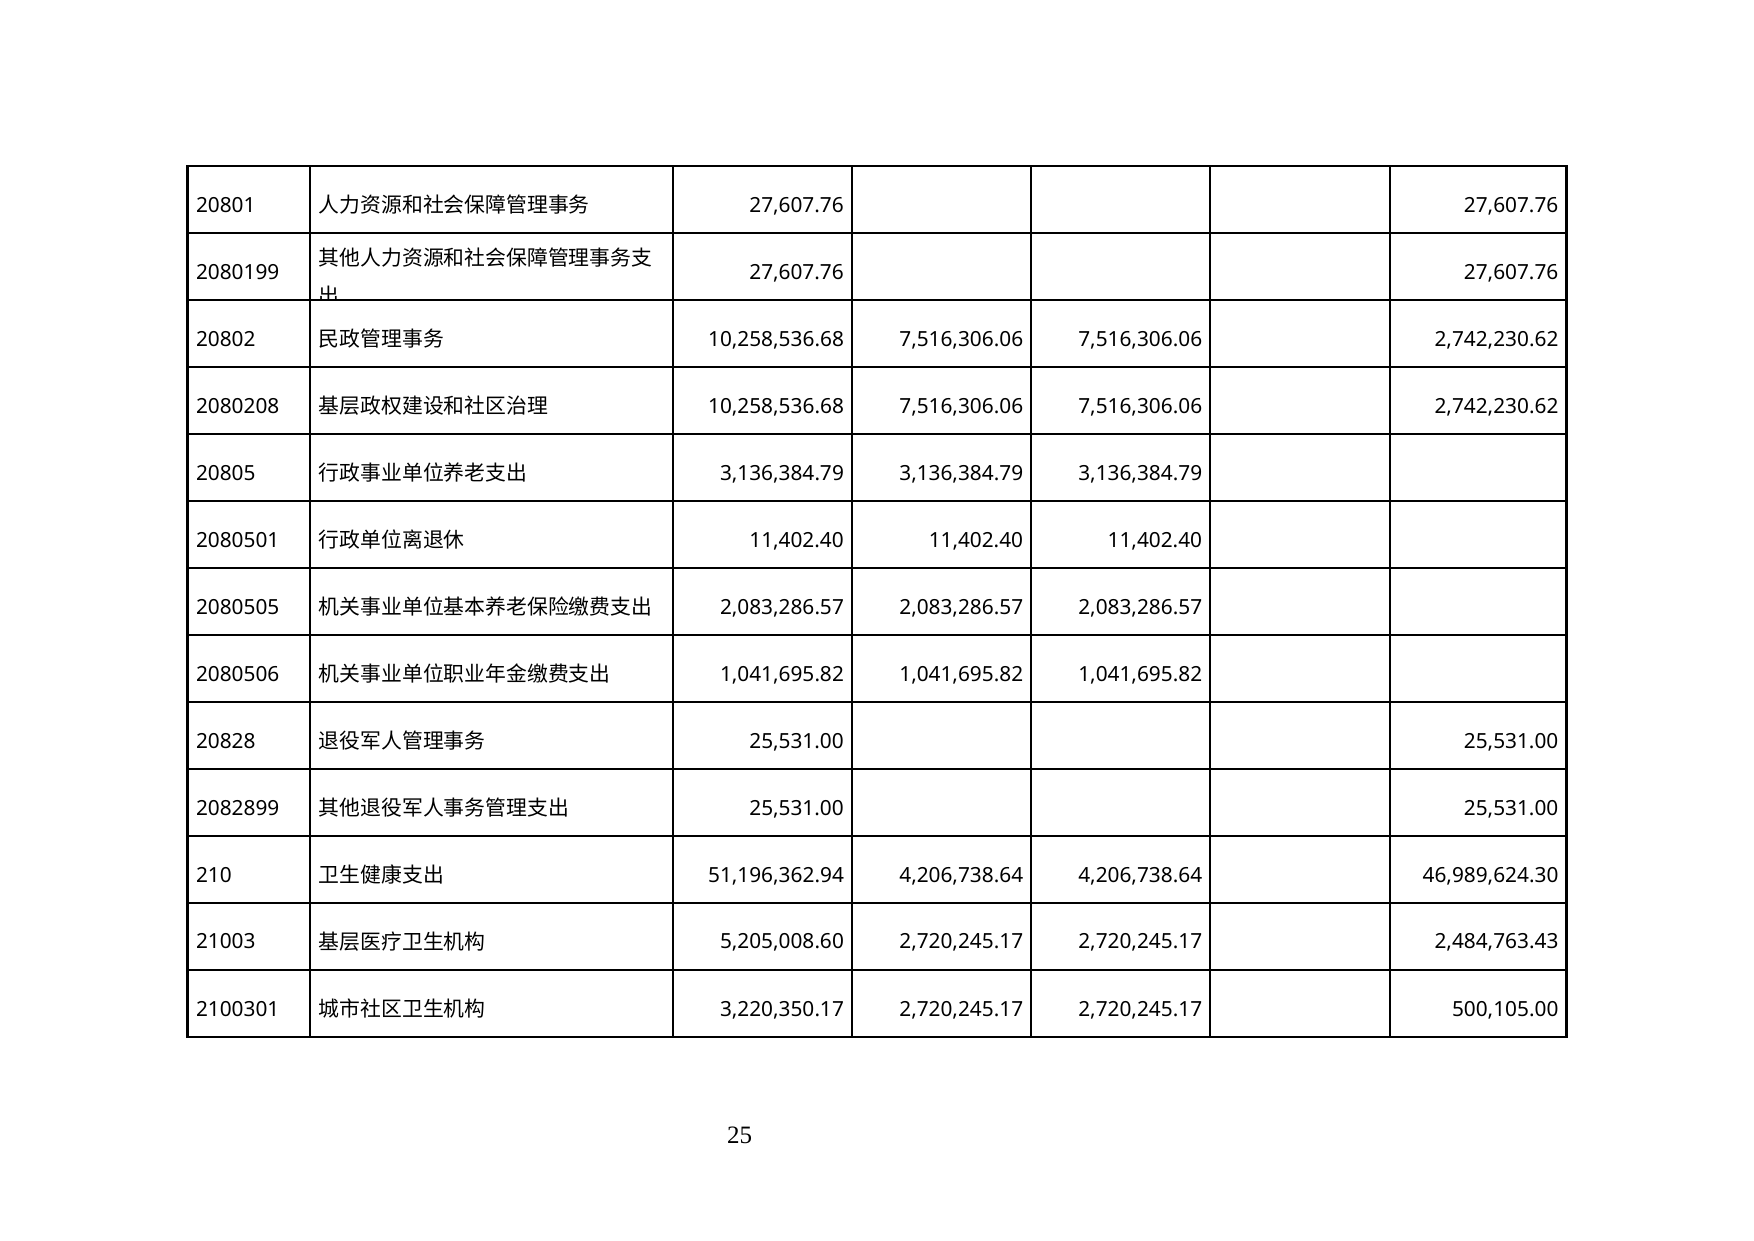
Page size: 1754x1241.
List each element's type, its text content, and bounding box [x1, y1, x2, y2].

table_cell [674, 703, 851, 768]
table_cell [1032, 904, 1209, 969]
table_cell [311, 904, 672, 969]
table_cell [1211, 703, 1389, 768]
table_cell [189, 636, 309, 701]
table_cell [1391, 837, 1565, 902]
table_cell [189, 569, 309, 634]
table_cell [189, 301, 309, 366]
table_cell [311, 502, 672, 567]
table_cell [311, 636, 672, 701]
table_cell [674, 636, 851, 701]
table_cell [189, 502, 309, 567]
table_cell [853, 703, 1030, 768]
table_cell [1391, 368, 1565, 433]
table_cell [1032, 234, 1209, 299]
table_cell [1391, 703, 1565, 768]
table_cell 2080199 [189, 234, 309, 299]
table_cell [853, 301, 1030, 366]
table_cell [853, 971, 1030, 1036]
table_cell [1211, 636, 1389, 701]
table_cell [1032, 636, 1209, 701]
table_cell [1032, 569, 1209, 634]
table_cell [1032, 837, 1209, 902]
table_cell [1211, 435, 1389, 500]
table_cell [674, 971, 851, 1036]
table_cell 27,607.76 [674, 167, 851, 232]
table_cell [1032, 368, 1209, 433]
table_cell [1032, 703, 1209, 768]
table_cell 其他人力资源和社会保障管理事务支出 [311, 234, 672, 299]
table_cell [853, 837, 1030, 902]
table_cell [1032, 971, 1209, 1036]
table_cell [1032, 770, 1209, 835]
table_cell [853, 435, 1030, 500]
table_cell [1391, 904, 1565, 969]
table_cell [853, 234, 1030, 299]
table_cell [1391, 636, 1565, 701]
table_cell [853, 167, 1030, 232]
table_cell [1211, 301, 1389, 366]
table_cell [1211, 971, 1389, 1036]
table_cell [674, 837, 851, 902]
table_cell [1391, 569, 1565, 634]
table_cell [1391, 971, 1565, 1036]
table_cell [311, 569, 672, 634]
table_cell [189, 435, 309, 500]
table_cell 20801 [189, 167, 309, 232]
table_cell [1211, 167, 1389, 232]
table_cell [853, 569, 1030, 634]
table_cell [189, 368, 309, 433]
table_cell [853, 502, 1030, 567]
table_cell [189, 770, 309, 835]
table_cell 27,607.76 [1391, 167, 1565, 232]
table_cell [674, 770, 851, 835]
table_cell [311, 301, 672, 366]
table_cell [1211, 234, 1389, 299]
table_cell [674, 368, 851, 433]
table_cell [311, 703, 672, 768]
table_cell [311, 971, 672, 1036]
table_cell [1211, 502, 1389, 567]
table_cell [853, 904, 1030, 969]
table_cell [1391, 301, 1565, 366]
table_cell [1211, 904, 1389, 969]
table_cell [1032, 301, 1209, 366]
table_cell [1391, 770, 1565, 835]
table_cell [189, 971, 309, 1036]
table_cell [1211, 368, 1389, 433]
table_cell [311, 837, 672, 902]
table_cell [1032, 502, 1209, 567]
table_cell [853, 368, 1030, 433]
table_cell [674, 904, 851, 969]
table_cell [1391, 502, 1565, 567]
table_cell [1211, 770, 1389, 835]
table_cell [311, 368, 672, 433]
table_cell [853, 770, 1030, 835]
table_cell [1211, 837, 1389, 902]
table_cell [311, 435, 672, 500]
table_cell 27,607.76 [674, 234, 851, 299]
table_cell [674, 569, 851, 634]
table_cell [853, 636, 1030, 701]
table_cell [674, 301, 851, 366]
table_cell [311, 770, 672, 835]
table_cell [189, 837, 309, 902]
table_cell [1032, 167, 1209, 232]
table_cell 27,607.76 [1391, 234, 1565, 299]
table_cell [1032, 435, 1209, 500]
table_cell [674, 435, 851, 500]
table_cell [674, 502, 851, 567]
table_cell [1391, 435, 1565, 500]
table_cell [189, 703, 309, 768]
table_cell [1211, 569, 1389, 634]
table_cell 人力资源和社会保障管理事务 [311, 167, 672, 232]
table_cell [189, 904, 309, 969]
